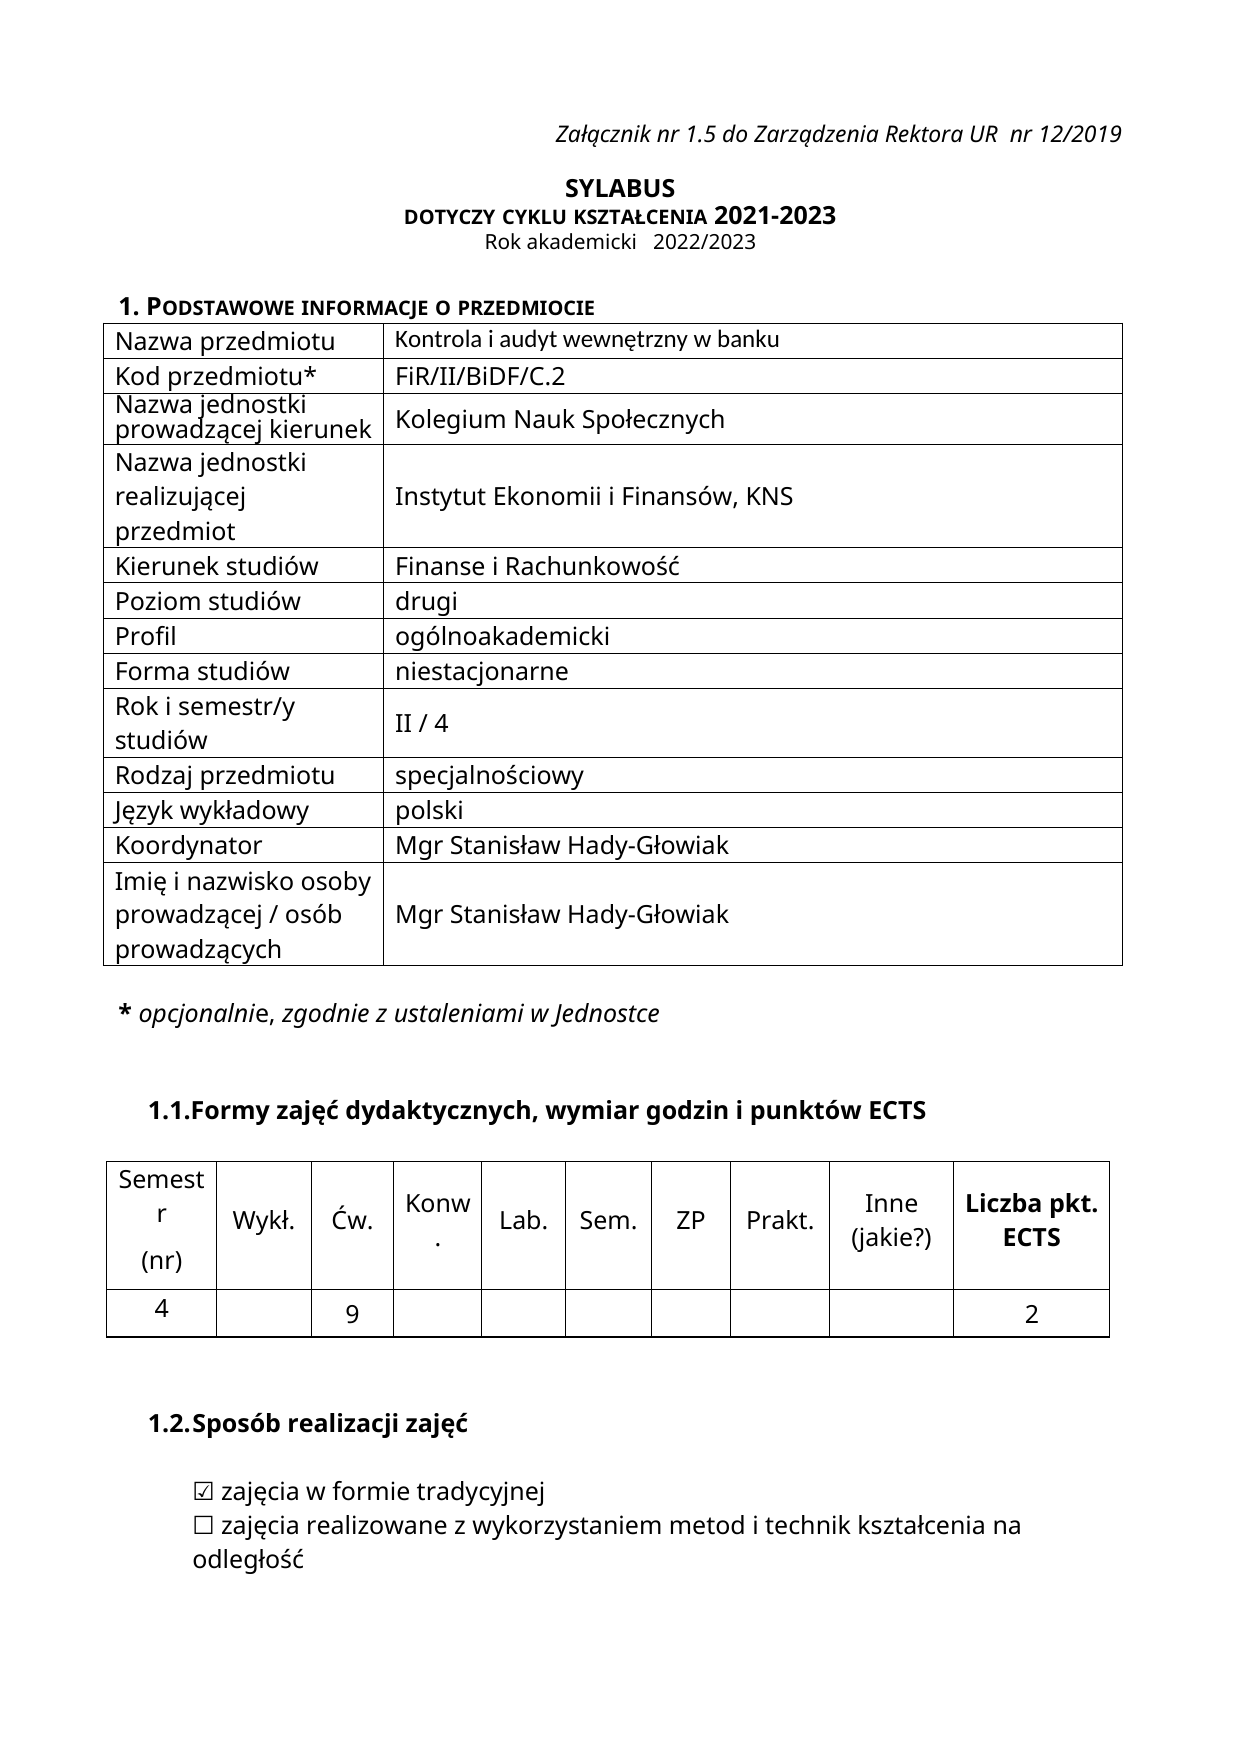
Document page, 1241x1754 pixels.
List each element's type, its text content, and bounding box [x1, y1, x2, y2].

table_cell Rok i semestr/y studiów [104, 689, 383, 757]
text * opcjonalnie, zgodnie z ustaleniami w Jednostce [118, 996, 1122, 1029]
text dotyczy cyklu kształcenia 2021-2023 [118, 204, 1122, 229]
table_cell niestacjonarne [384, 654, 1122, 688]
table_cell Poziom studiów [104, 583, 383, 617]
table_header Konw. [394, 1162, 481, 1289]
table_cell Język wykładowy [104, 793, 383, 827]
text 1. Podstawowe informacje o przedmiocie [118, 288, 1122, 322]
table_cell Koordynator [104, 828, 383, 862]
table_header Liczba pkt. ECTS [954, 1162, 1109, 1289]
table_header Sem. [566, 1162, 651, 1289]
table_cell 2 [954, 1290, 1109, 1336]
table_cell polski [384, 793, 1122, 827]
table_cell [566, 1290, 651, 1336]
table_cell Kierunek studiów [104, 548, 383, 582]
table_header Wykł. [217, 1162, 311, 1289]
table_header Ćw. [312, 1162, 393, 1289]
table_cell [652, 1290, 730, 1336]
table_cell Rodzaj przedmiotu [104, 758, 383, 792]
table_cell [830, 1290, 953, 1336]
table_cell Profil [104, 619, 383, 652]
table_cell Kod przedmiotu* [104, 359, 383, 393]
table_header Kontrola i audyt wewnętrzny w banku [384, 324, 1122, 358]
table_cell Finanse i Rachunkowość [384, 548, 1122, 582]
text SYLABUS [118, 170, 1122, 204]
table_header Nazwa przedmiotu [104, 324, 383, 358]
table_cell Mgr Stanisław Hady-Głowiak [384, 828, 1122, 862]
text 1.2. Sposób realizacji zajęć [148, 1406, 1122, 1439]
text ☑ zajęcia w formie tradycyjnej [192, 1474, 1122, 1508]
text Rok akademicki 2022/2023 [118, 229, 1122, 254]
table_header Lab. [482, 1162, 565, 1289]
table_header Inne (jakie?) [830, 1162, 953, 1289]
table_cell [731, 1290, 829, 1336]
table_cell [482, 1290, 565, 1336]
table_cell II / 4 [384, 689, 1122, 757]
table_cell Kolegium Nauk Społecznych [384, 394, 1122, 444]
table_header Prakt. [731, 1162, 829, 1289]
table_cell FiR/II/BiDF/C.2 [384, 359, 1122, 393]
table_cell 4 [107, 1290, 216, 1336]
table_cell Imię i nazwisko osoby prowadzącej / osób prowadzących [104, 863, 383, 965]
text Załącznik nr 1.5 do Zarządzenia Rektora UR nr 12/2019 [118, 118, 1122, 149]
table_cell Forma studiów [104, 654, 383, 688]
table_cell [217, 1290, 311, 1336]
table_cell 9 [312, 1290, 393, 1336]
text 1.1.Formy zajęć dydaktycznych, wymiar godzin i punktów ECTS [148, 1093, 1122, 1127]
table_header ZP [652, 1162, 730, 1289]
table_cell drugi [384, 583, 1122, 617]
table_cell [394, 1290, 481, 1336]
table_cell specjalnościowy [384, 758, 1122, 792]
text ☐ zajęcia realizowane z wykorzystaniem metod i technik kształcenia na odległość [192, 1508, 1122, 1576]
table_cell Instytut Ekonomii i Finansów, KNS [384, 445, 1122, 547]
table_cell Mgr Stanisław Hady-Głowiak [384, 863, 1122, 965]
table_header Semestr (nr) [107, 1162, 216, 1289]
table_cell ogólnoakademicki [384, 619, 1122, 652]
table_cell Nazwa jednostki prowadzącej kierunek [104, 394, 383, 444]
table_cell Nazwa jednostki realizującej przedmiot [104, 445, 383, 547]
